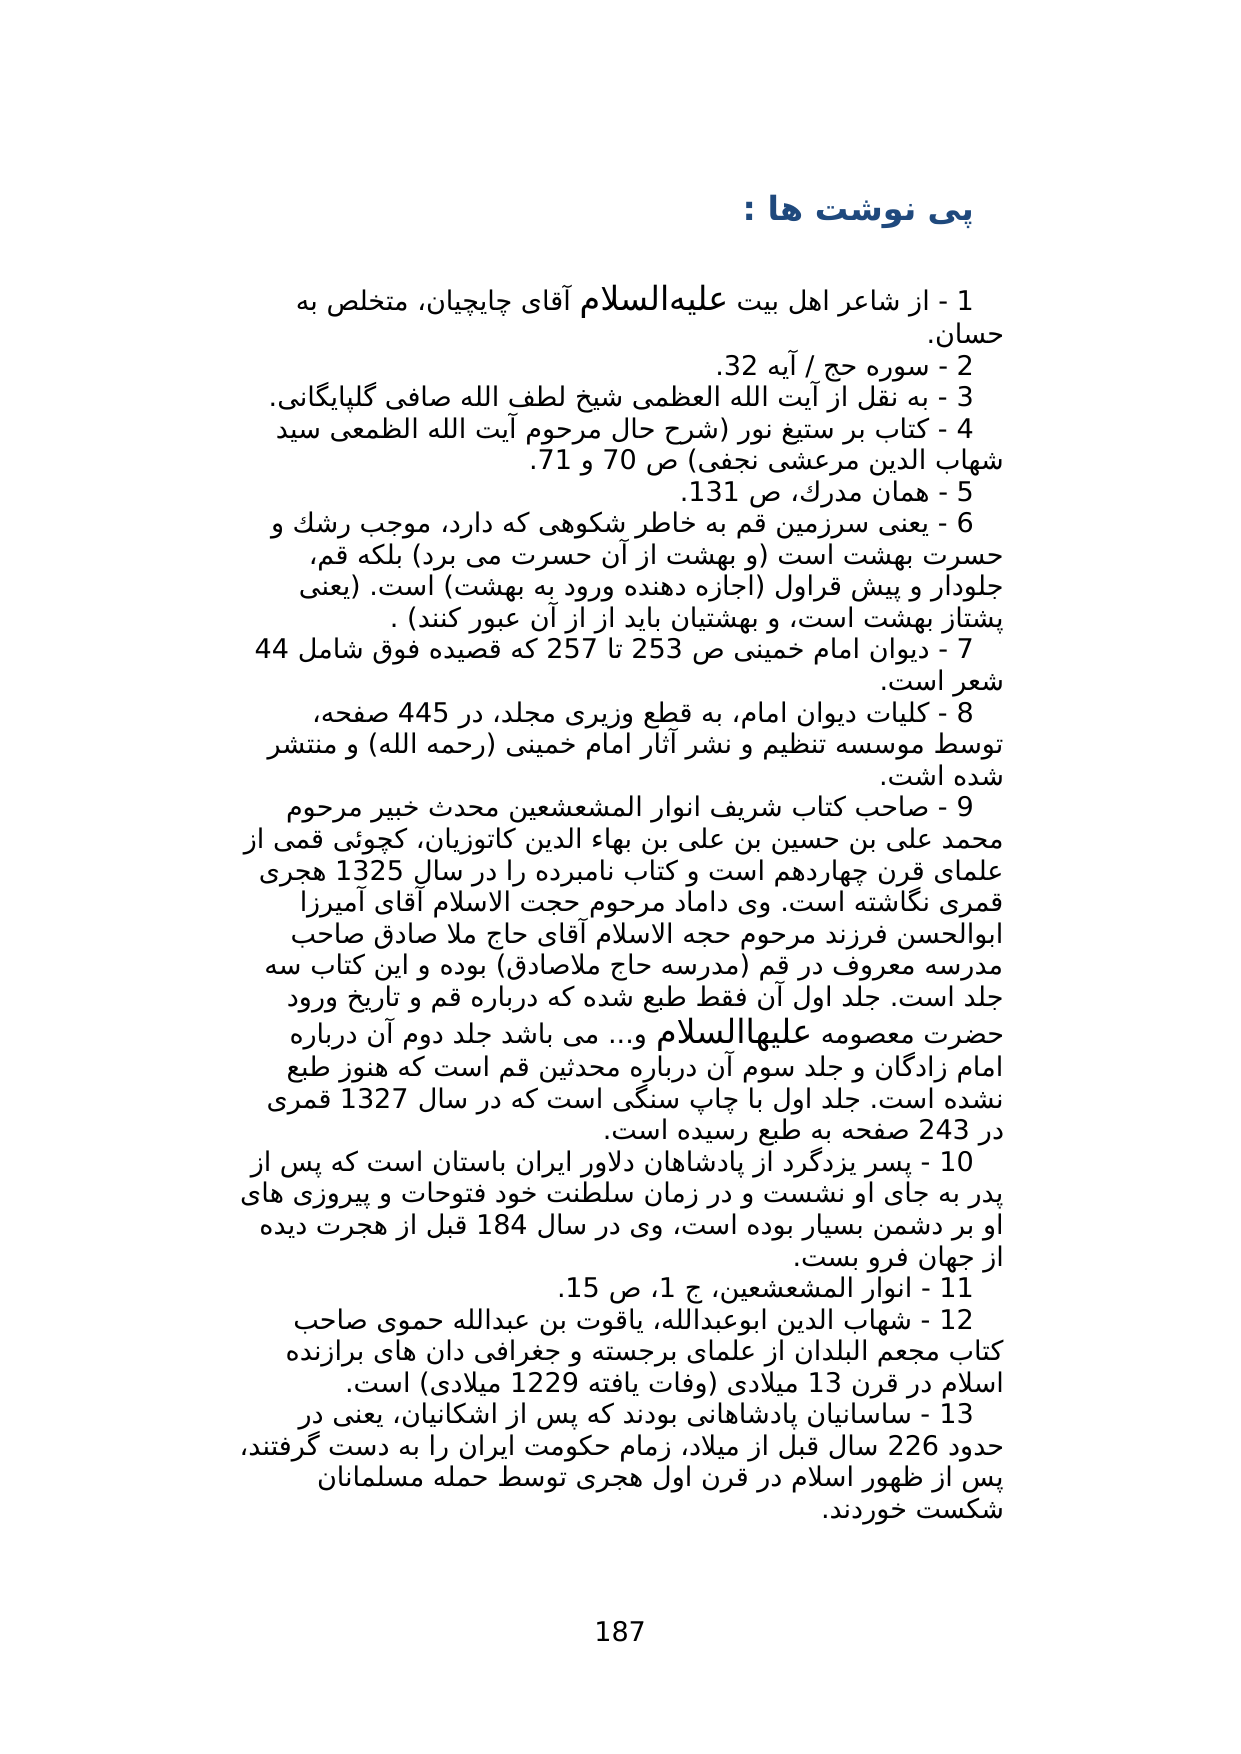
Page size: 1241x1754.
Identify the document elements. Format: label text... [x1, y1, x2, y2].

text 5 - همان مدرك، ص 131. [236, 476, 1004, 508]
text 2 - سوره حج / آيه 32. [236, 350, 1004, 381]
text 12 - شهاب الدين ابوعبدالله، ياقوت بن عبدالله حموى صاحب كتاب مجعم البلدان از علماى برجسته و جغرافى دان هاى برازنده اسلام در قرن 13 ميلادى (وفات يافته 1229 ميلادى) است. [236, 1304, 1004, 1399]
text 1 - از شاعر اهل بيت عليه‌السلام آقاى چايچيان، متخلص به حسان. [236, 279, 1004, 350]
text 9 - صاحب كتاب شريف انوار المشعشعين محدث خبير مرحوم محمد على بن حسين بن على بن بهاء الدين كاتوزيان، كچوئى قمى از علماى قرن چهاردهم است و كتاب نامبرده را در سال 1325 هجرى قمرى نگاشته است. وى داماد مرحوم حجت الاسلام آقاى آميرزا ابوالحسن فرزند مرحوم حجه الاسلام آقاى حاج ملا صادق صاحب مدرسه معروف در قم (مدرسه حاج ملاصادق) بوده و اين كتاب سه جلد است. جلد اول آن فقط طبع شده كه درباره قم و تاريخ ورود حضرت معصومه عليها‌السلام و... مى باشد جلد دوم آن درباره امام زادگان و جلد سوم آن درباره محدثين قم است كه هنوز طبع نشده است. جلد اول با چاپ سنگى است كه در سال 1327 قمرى در 243 صفحه به طبع رسيده است. [236, 792, 1004, 1146]
text 11 - انوار المشعشعين، ج 1، ص 15. [236, 1272, 1004, 1304]
text 6 - يعنى سرزمين قم به خاطر شكوهى كه دارد، موجب رشك و حسرت بهشت است (و بهشت از آن حسرت مى برد) بلكه قم، جلودار و پيش قراول (اجازه دهنده ورود به بهشت) است. (يعنى پشتاز بهشت است، و بهشتيان بايد از از آن عبور كنند) . [236, 508, 1004, 634]
text 4 - كتاب بر ستيغ نور (شرح حال مرحوم آيت الله الظمعى سيد شهاب الدين مرعشى نجفى) ص 70 و 71. [236, 413, 1004, 476]
text 13 - ساسانيان پادشاهانى بودند كه پس از اشكانيان، يعنى در حدود 226 سال قبل از ميلاد، زمام حكومت ايران را به دست گرفتند، پس از ظهور اسلام در قرن اول هجرى توسط حمله مسلمانان شكست خوردند. [236, 1399, 1004, 1525]
text 7 - ديوان امام خمينى ص 253 تا 257 كه قصيده فوق شامل 44 شعر است. [236, 634, 1004, 697]
text 3 - به نقل از آيت الله العظمى شيخ لطف الله صافى گلپايگانى. [236, 381, 1004, 413]
subtitle پی نوشت ها : [236, 190, 1004, 228]
text 8 - كليات ديوان امام، به قطع وزيرى مجلد، در 445 صفحه، توسط موسسه تنظيم و نشر آثار امام خمينى (رحمه الله) و منتشر شده اشت. [236, 697, 1004, 792]
text 10 - پسر يزدگرد از پادشاهان دلاور ايران باستان است كه پس از پدر به جاى او نشست و در زمان سلطنت خود فتوحات و پيروزى هاى او بر دشمن بسيار بوده است، وى در سال 184 قبل از هجرت ديده از جهان فرو بست. [236, 1146, 1004, 1272]
